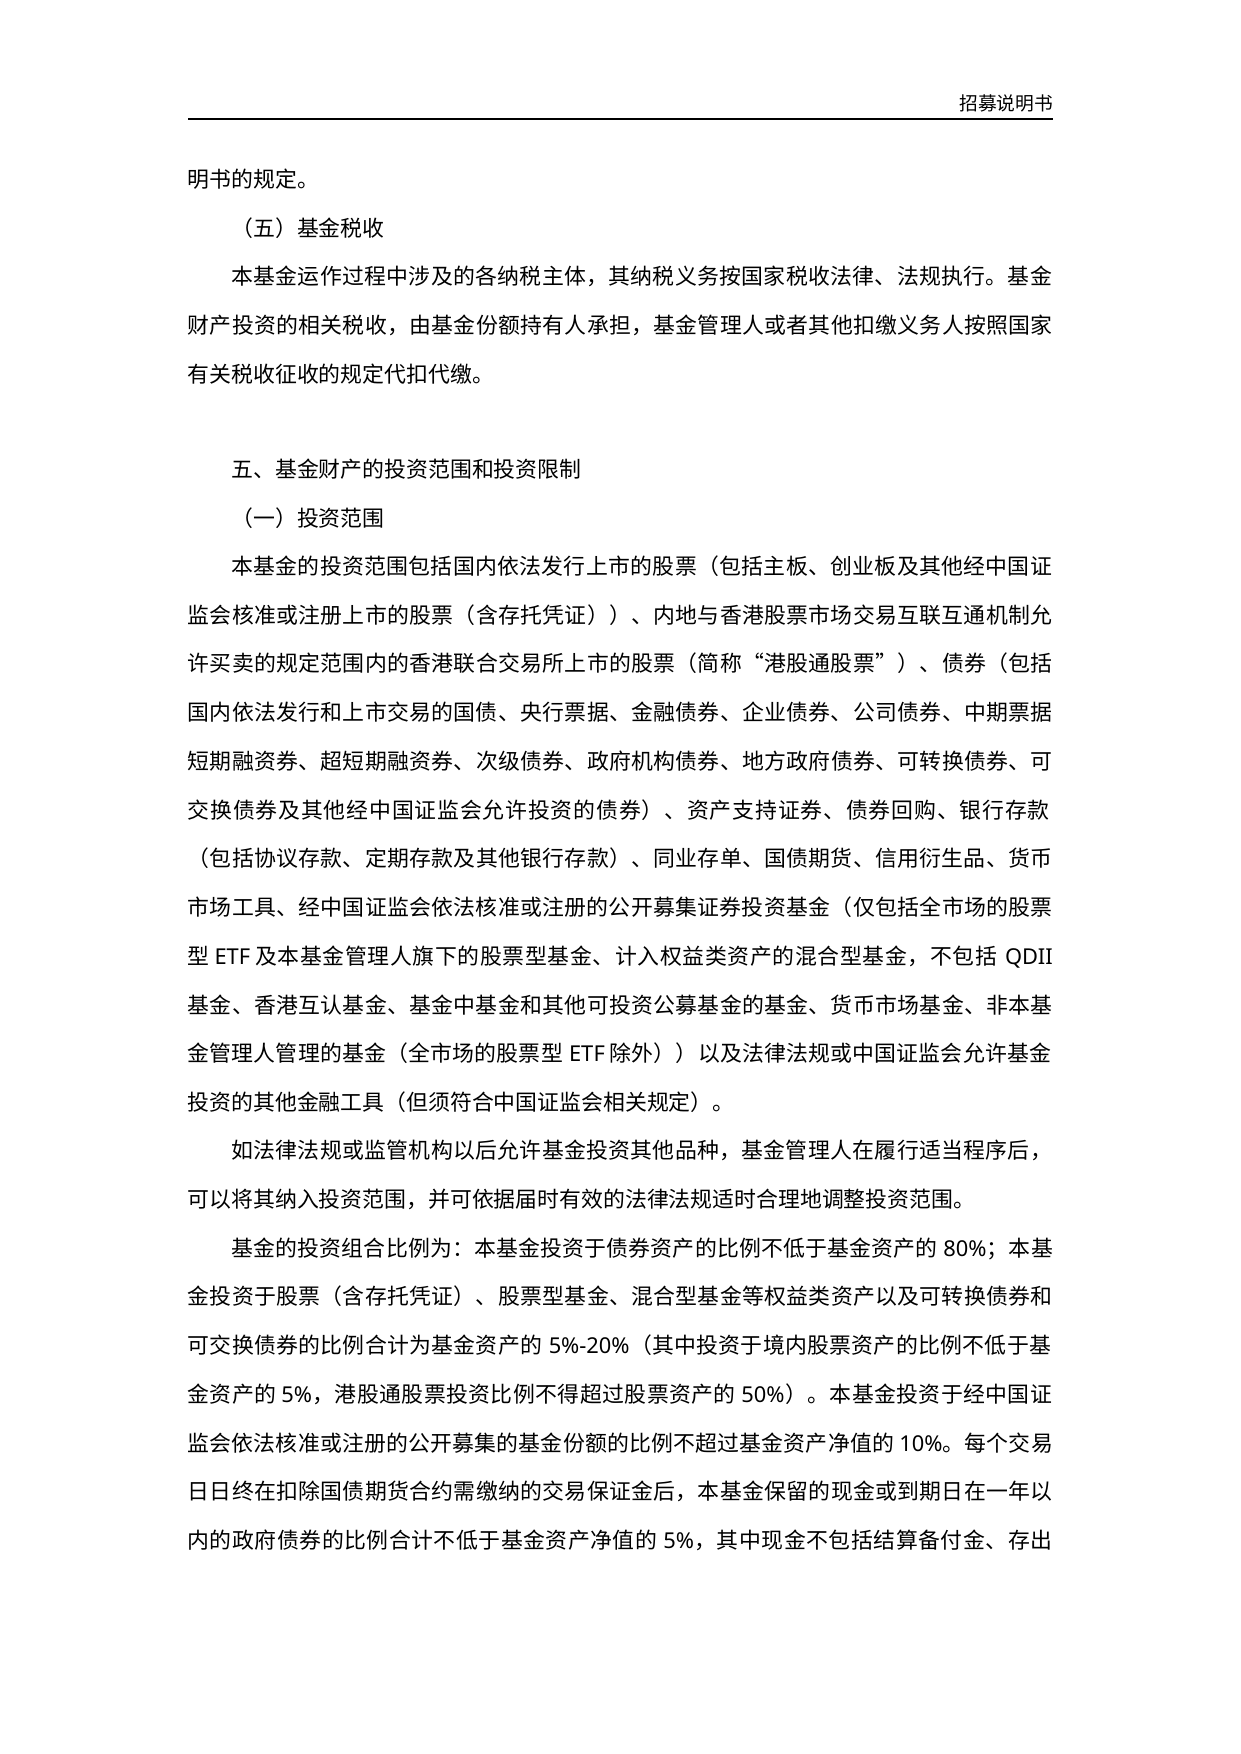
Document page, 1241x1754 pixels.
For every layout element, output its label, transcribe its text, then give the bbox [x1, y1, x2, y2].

list 本基金运作过程中涉及的各纳税主体，其纳税义务按国家税收法律、法规执行。基金财产投资的相关税收，由基金份额持有人承担，基金管理人或者其他扣缴义务人按照国家有关税收征收的规定代扣代缴。 [187, 259, 1053, 389]
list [187, 162, 1053, 194]
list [187, 1230, 1053, 1555]
list （一）投资范围 [187, 500, 1053, 533]
list 如法律法规或监管机构以后允许基金投资其他品种，基金管理人在履行适当程序后，可以将其纳入投资范围，并可依据届时有效的法律法规适时合理地调整投资范围。 [187, 1133, 1053, 1214]
list 本基金的投资范围包括国内依法发行上市的股票（包括主板、创业板及其他经中国证监会核准或注册上市的股票（含存托凭证））、内地与香港股票市场交易互联互通机制允许买卖的规定范围内的香港联合交易所上市的股票（简称“港股通股票”）、债券（包括国内依法发行和上市交易的国债、央行票据、金融债券、企业债券、公司债券、中期票据、短期融资券、超短期融资券、次级债券、政府机构债券、地方政府债券、可转换债券、可交换债券及其他经中国证监会允许投资的债券）、资产支持证券、债券回购、银行存款（包括协议存款、定期存款及其他银行存款）、同业存单、国债期货、信用衍生品、货币市场工具、经中国证监会依法核准或注册的公开募集证券投资基金（仅包括全市场的股票型ETF及本基金管理人旗下的股票型基金、计入权益类资产的混合型基金，不包括QDII基金、香港互认基金、基金中基金和其他可投资公募基金的基金、货币市场基金、非本基金管理人管理的基金（全市场的股票型ETF除外））以及法律法规或中国证监会允许基金投资的其他金融工具（但须符合中国证监会相关规定）。 [187, 548, 1053, 1117]
list 五、基金财产的投资范围和投资限制 [187, 452, 1053, 484]
list （五）基金税收 [187, 210, 1053, 243]
